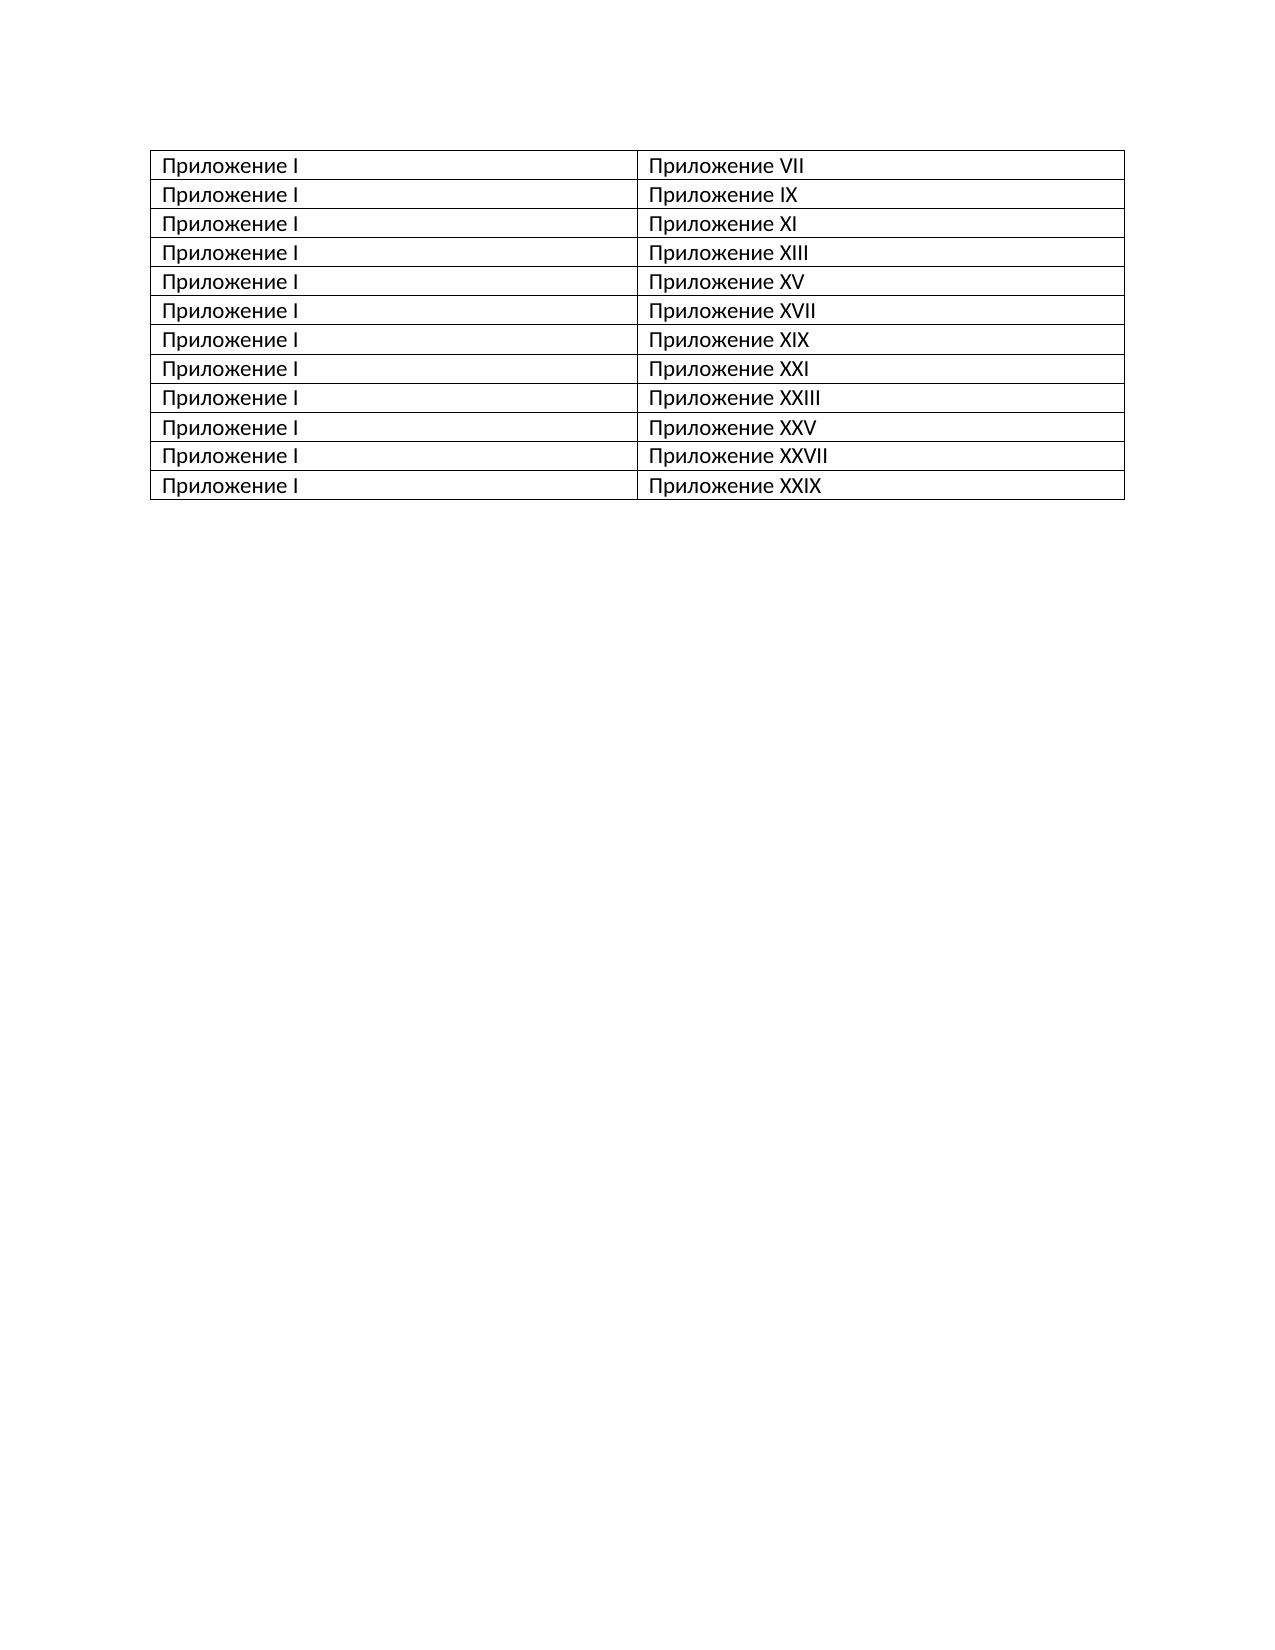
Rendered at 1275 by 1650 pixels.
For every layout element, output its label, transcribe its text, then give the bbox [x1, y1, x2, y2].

table_cell Приложение VII [638, 151, 1124, 179]
table_cell Приложение XXIX [638, 471, 1124, 499]
table_cell Приложение I [151, 238, 637, 266]
table_cell Приложение IX [638, 180, 1124, 208]
table_cell Приложение I [151, 413, 637, 441]
table_cell Приложение XIX [638, 325, 1124, 353]
table_cell Приложение I [151, 267, 637, 295]
table_cell Приложение XXV [638, 413, 1124, 441]
table_cell Приложение I [151, 151, 637, 179]
table_cell Приложение XIII [638, 238, 1124, 266]
table_cell Приложение I [151, 442, 637, 470]
table_cell Приложение XXVII [638, 442, 1124, 470]
table_cell Приложение XXIII [638, 384, 1124, 412]
table_cell Приложение XI [638, 209, 1124, 237]
table_cell Приложение I [151, 325, 637, 353]
table_cell Приложение I [151, 209, 637, 237]
table_cell Приложение I [151, 384, 637, 412]
table_cell Приложение I [151, 180, 637, 208]
table_cell Приложение I [151, 296, 637, 324]
table_cell Приложение I [151, 355, 637, 382]
table_cell Приложение I [151, 471, 637, 499]
table_cell Приложение XV [638, 267, 1124, 295]
table_cell Приложение XVII [638, 296, 1124, 324]
table_cell Приложение XXI [638, 355, 1124, 382]
